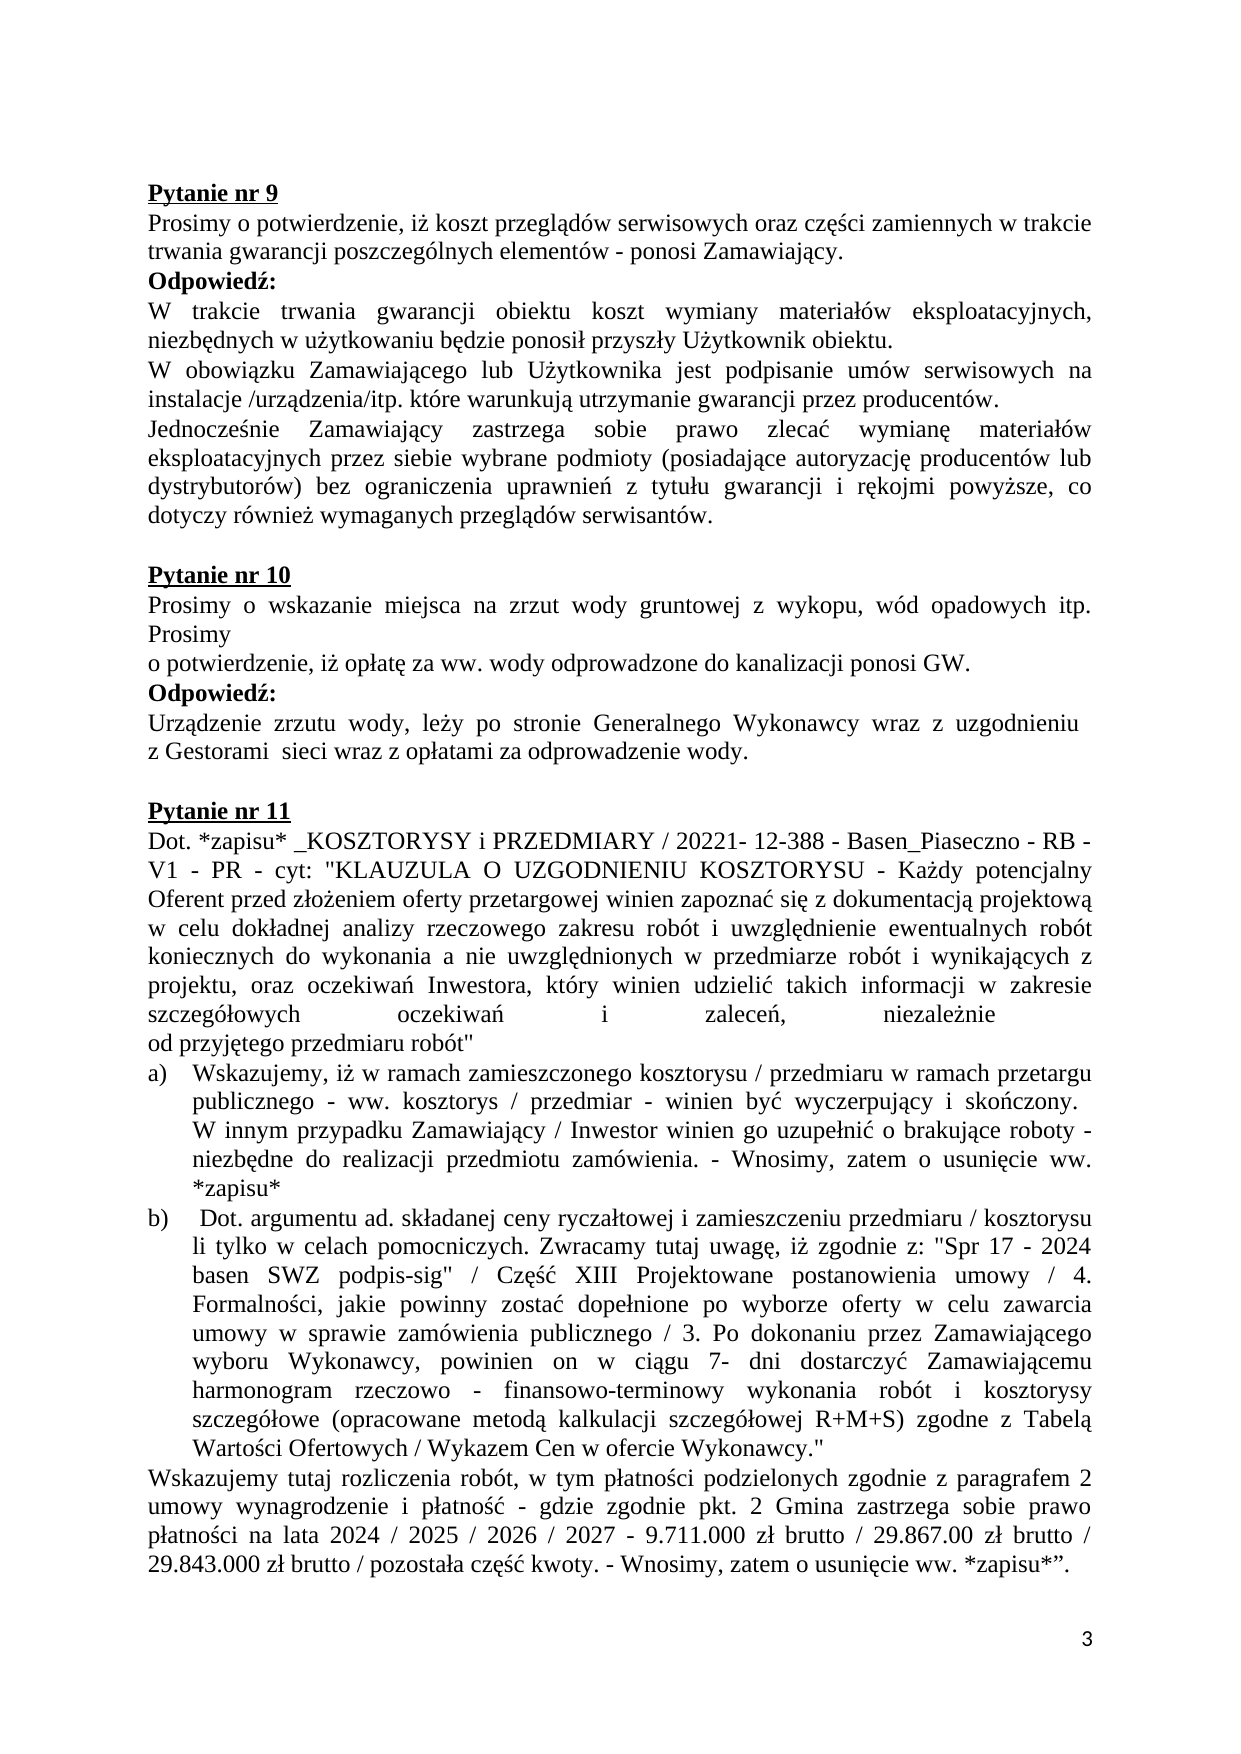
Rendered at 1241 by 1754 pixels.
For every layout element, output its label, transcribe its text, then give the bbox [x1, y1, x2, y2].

text W obowiązku Zamawiającego lub Użytkownika jest podpisanie umów serwisowych na instalacje /urządzenia/itp. które warunkują utrzymanie gwarancji przez producentów. [148, 355, 1093, 413]
text Prosimy o potwierdzenie, iż koszt przeglądów serwisowych oraz części zamiennych w trakcie trwania gwarancji poszczególnych elementów - ponosi Zamawiający. [148, 208, 1093, 265]
text Wskazujemy tutaj rozliczenia robót, w tym płatności podzielonych zgodnie z paragrafem 2 umowy wynagrodzenie i płatność - gdzie zgodnie pkt. 2 Gmina zastrzega sobie prawo płatności na lata 2024 / 2025 / 2026 / 2027 - 9.711.000 zł brutto / 29.867.00 zł brutto / 29.843.000 zł brutto / pozostała część kwoty. - Wnosimy, zatem o usunięcie ww. *zapisu*”. [148, 1463, 1093, 1578]
text Pytanie nr 11 [148, 796, 1093, 825]
text Dot. *zapisu* _KOSZTORYSY i PRZEDMIARY / 20221- 12-388 - Basen_Piaseczno - RB - V1 - PR - cyt: "KLAUZULA O UZGODNIENIU KOSZTORYSU - Każdy potencjalny Oferent przed złożeniem oferty przetargowej winien zapoznać się z dokumentacją projektową w celu dokładnej analizy rzeczowego zakresu robót i uwzględnienie ewentualnych robót koniecznych do wykonania a nie uwzględnionych w przedmiarze robót i wynikających z projektu, oraz oczekiwań Inwestora, który winien udzielić takich informacji w zakresie szczegółowych oczekiwań i zaleceń, niezależnie od przyjętego przedmiaru robót" [148, 826, 1093, 1056]
text Pytanie nr 9 [148, 178, 1093, 206]
text Prosimy o wskazanie miejsca na zrzut wody gruntowej z wykopu, wód opadowych itp. Prosimy o potwierdzenie, iż opłatę za ww. wody odprowadzone do kanalizacji ponosi GW. [148, 590, 1093, 676]
text Pytanie nr 10 [148, 560, 1093, 589]
text Jednocześnie Zamawiający zastrzega sobie prawo zlecać wymianę materiałów eksploatacyjnych przez siebie wybrane podmioty (posiadające autoryzację producentów lub dystrybutorów) bez ograniczenia uprawnień z tytułu gwarancji i rękojmi powyższe, co dotyczy również wymaganych przeglądów serwisantów. [148, 414, 1093, 529]
text W trakcie trwania gwarancji obiektu koszt wymiany materiałów eksploatacyjnych, niezbędnych w użytkowaniu będzie ponosił przyszły Użytkownik obiektu. [148, 296, 1093, 354]
text Odpowiedź: [148, 678, 1093, 706]
list Wskazujemy, iż w ramach zamieszczonego kosztorysu / przedmiaru w ramach przetargu publicznego - ww. kosztorys / przedmiar - winien być wyczerpujący i skończony. W innym przypadku Zamawiający / Inwestor winien go uzupełnić o brakujące roboty - niezbędne do realizacji przedmiotu zamówienia. - Wnosimy, zatem o usunięcie ww. *zapisu* [148, 1058, 1093, 1201]
text Urządzenie zrzutu wody, leży po stronie Generalnego Wykonawcy wraz z uzgodnieniu z Gestorami sieci wraz z opłatami za odprowadzenie wody. [148, 708, 1093, 765]
text Odpowiedź: [148, 266, 1093, 295]
list Dot. argumentu ad. składanej ceny ryczałtowej i zamieszczeniu przedmiaru / kosztorysu li tylko w celach pomocniczych. Zwracamy tutaj uwagę, iż zgodnie z: "Spr 17 - 2024 basen SWZ podpis-sig" / Część XIII Projektowane postanowienia umowy / 4. Formalności, jakie powinny zostać dopełnione po wyborze oferty w celu zawarcia umowy w sprawie zamówienia publicznego / 3. Po dokonaniu przez Zamawiającego wyboru Wykonawcy, powinien on w ciągu 7- dni dostarczyć Zamawiającemu harmonogram rzeczowo - finansowo-terminowy wykonania robót i kosztorysy szczegółowe (opracowane metodą kalkulacji szczegółowej R+M+S) zgodne z Tabelą Wartości Ofertowych / Wykazem Cen w ofercie Wykonawcy." [148, 1203, 1093, 1461]
